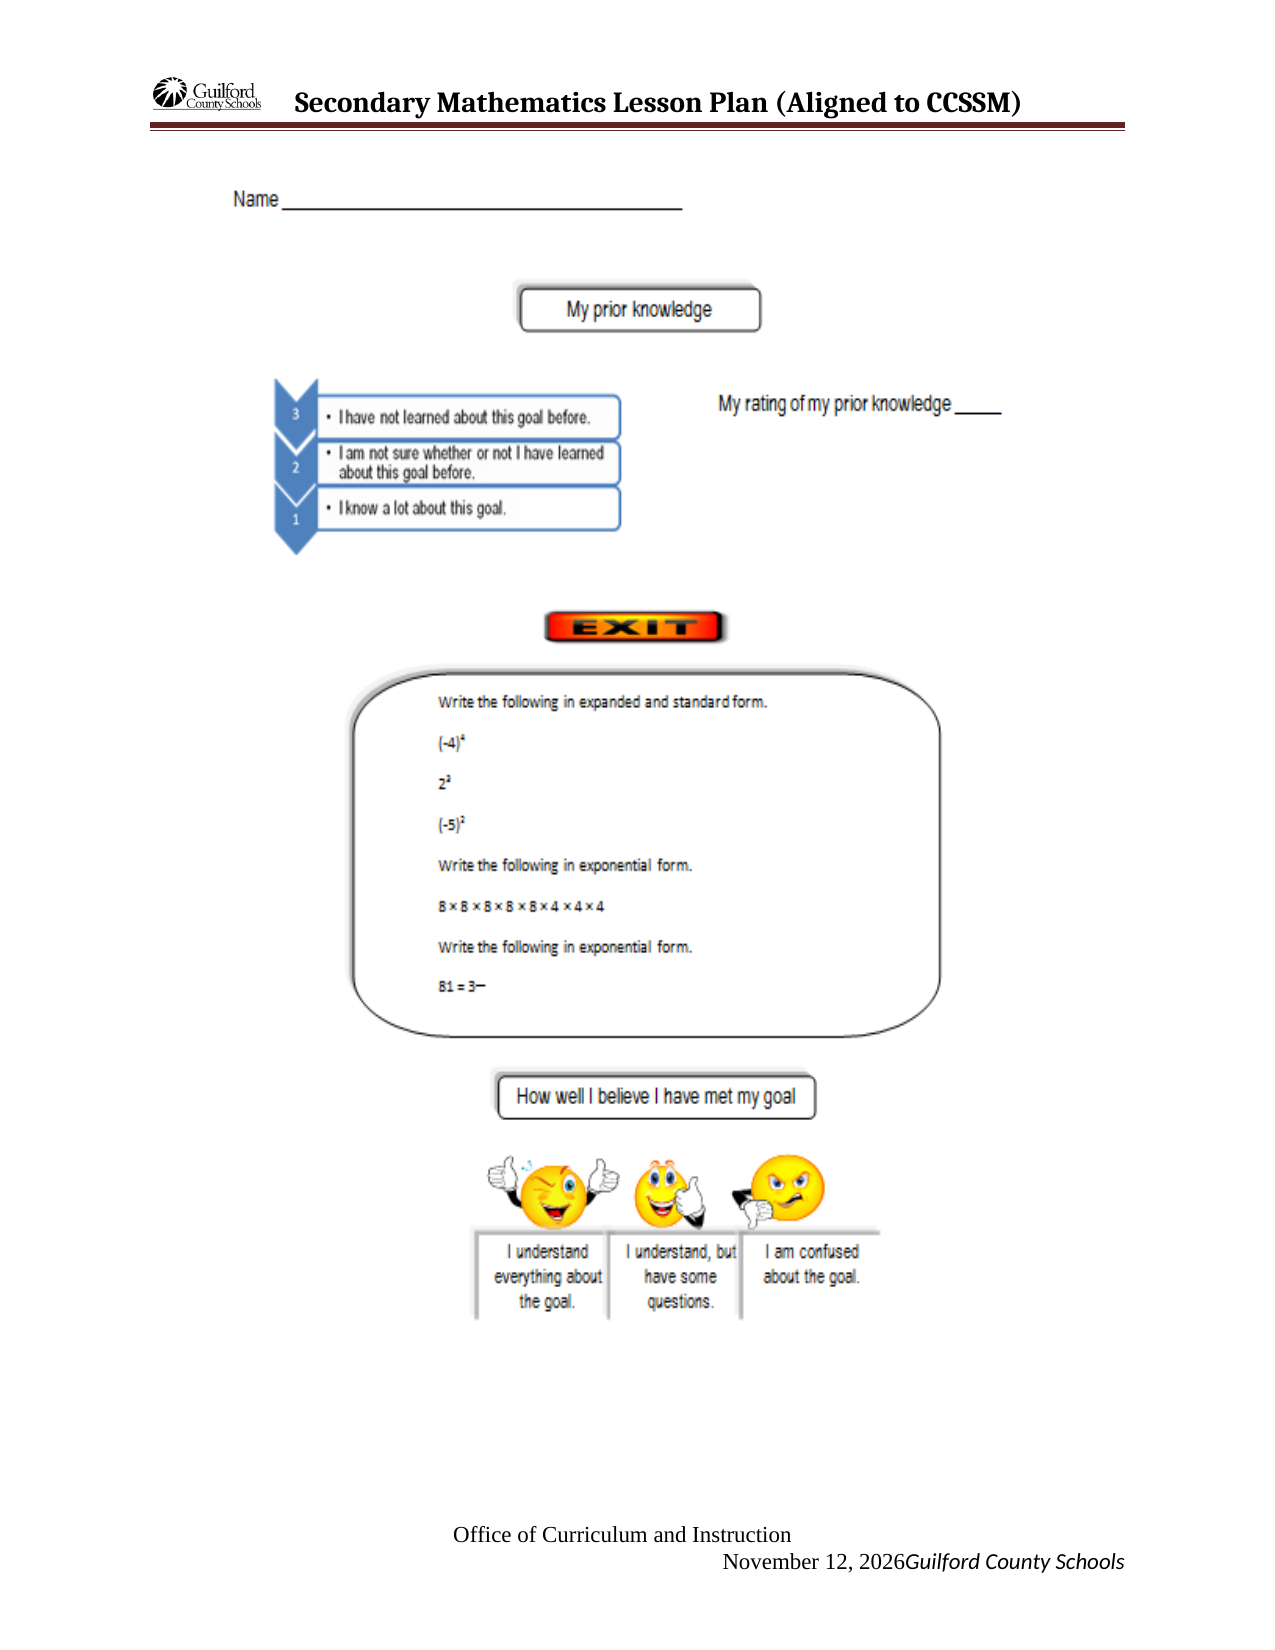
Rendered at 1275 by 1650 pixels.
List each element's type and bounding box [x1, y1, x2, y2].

picture [207, 159, 1068, 1422]
picture [150, 75, 263, 113]
